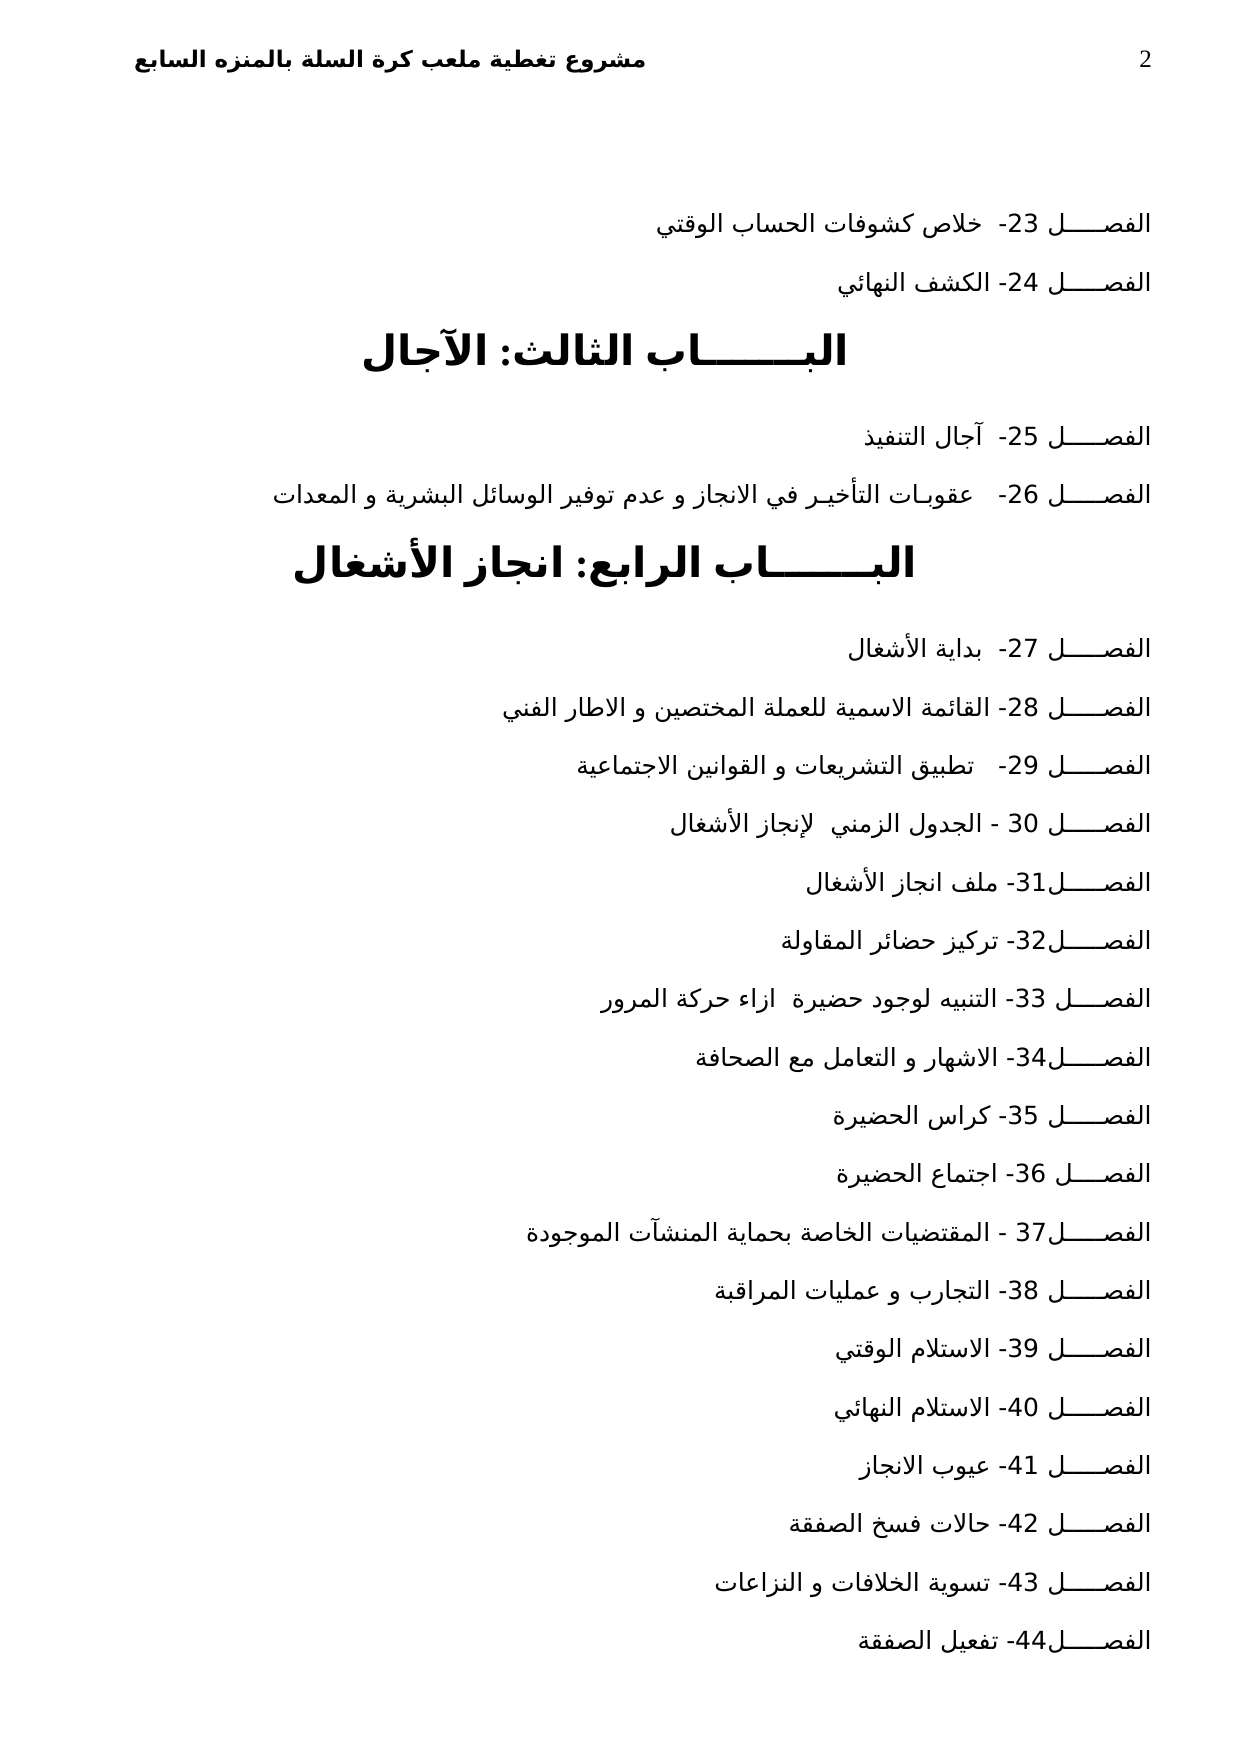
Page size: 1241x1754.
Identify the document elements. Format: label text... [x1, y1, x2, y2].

text الفصـــــل 29- تطبيق التشريعات و القوانين الاجتماعية [59, 751, 1152, 781]
text الفصـــــل 26- عقوبـات التأخيـر في الانجاز و عدم توفير الوسائل البشرية و المعدات [59, 481, 1152, 510]
text الفصــــل 36- اجتماع الحضيرة [59, 1160, 1152, 1189]
text الفصـــــل 39- الاستلام الوقتي [59, 1335, 1152, 1364]
text الفصـــــل44- تفعيل الصفقة [59, 1626, 1152, 1656]
text الفصـــــل 42- حالات فسخ الصفقة [59, 1510, 1152, 1539]
text الفصـــــل 30 - الجدول الزمني لإنجاز الأشغال [59, 810, 1152, 839]
text الفصـــــل 41- عيوب الانجاز [59, 1451, 1152, 1481]
text الفصـــــل 25- آجال التنفيذ [59, 422, 1152, 451]
text الفصـــــل31- ملف انجاز الأشغال [59, 868, 1152, 897]
text الفصـــــل 38- التجارب و عمليات المراقبة [59, 1276, 1152, 1306]
text الفصـــــل 27- بداية الأشغال [59, 635, 1152, 664]
text الفصــــل 33- التنبيه لوجود حضيرة ازاء حركة المرور [59, 985, 1152, 1014]
text الفصـــــل32- تركيز حضائر المقاولة [59, 926, 1152, 956]
text الفصـــــل 28- القائمة الاسمية للعملة المختصين و الاطار الفني [59, 693, 1152, 722]
text الفصـــــل 24- الكشف النهائي [59, 268, 1152, 297]
text الفصـــــل 23- خلاص كشوفات الحساب الوقتي [59, 210, 1152, 239]
text الفصـــــل 35- كراس الحضيرة [59, 1101, 1152, 1131]
text الفصـــــل 40- الاستلام النهائي [59, 1393, 1152, 1422]
text الفصـــــل34- الاشهار و التعامل مع الصحافة [59, 1043, 1152, 1072]
text الفصـــــل 43- تسوية الخلافات و النزاعات [59, 1568, 1152, 1597]
text البـــــــاب الرابع: انجاز الأشغال [59, 539, 1152, 587]
text البـــــــاب الثالث: الآجال [59, 326, 1152, 374]
text الفصـــــل37 - المقتضيات الخاصة بحماية المنشآت الموجودة [59, 1218, 1152, 1247]
